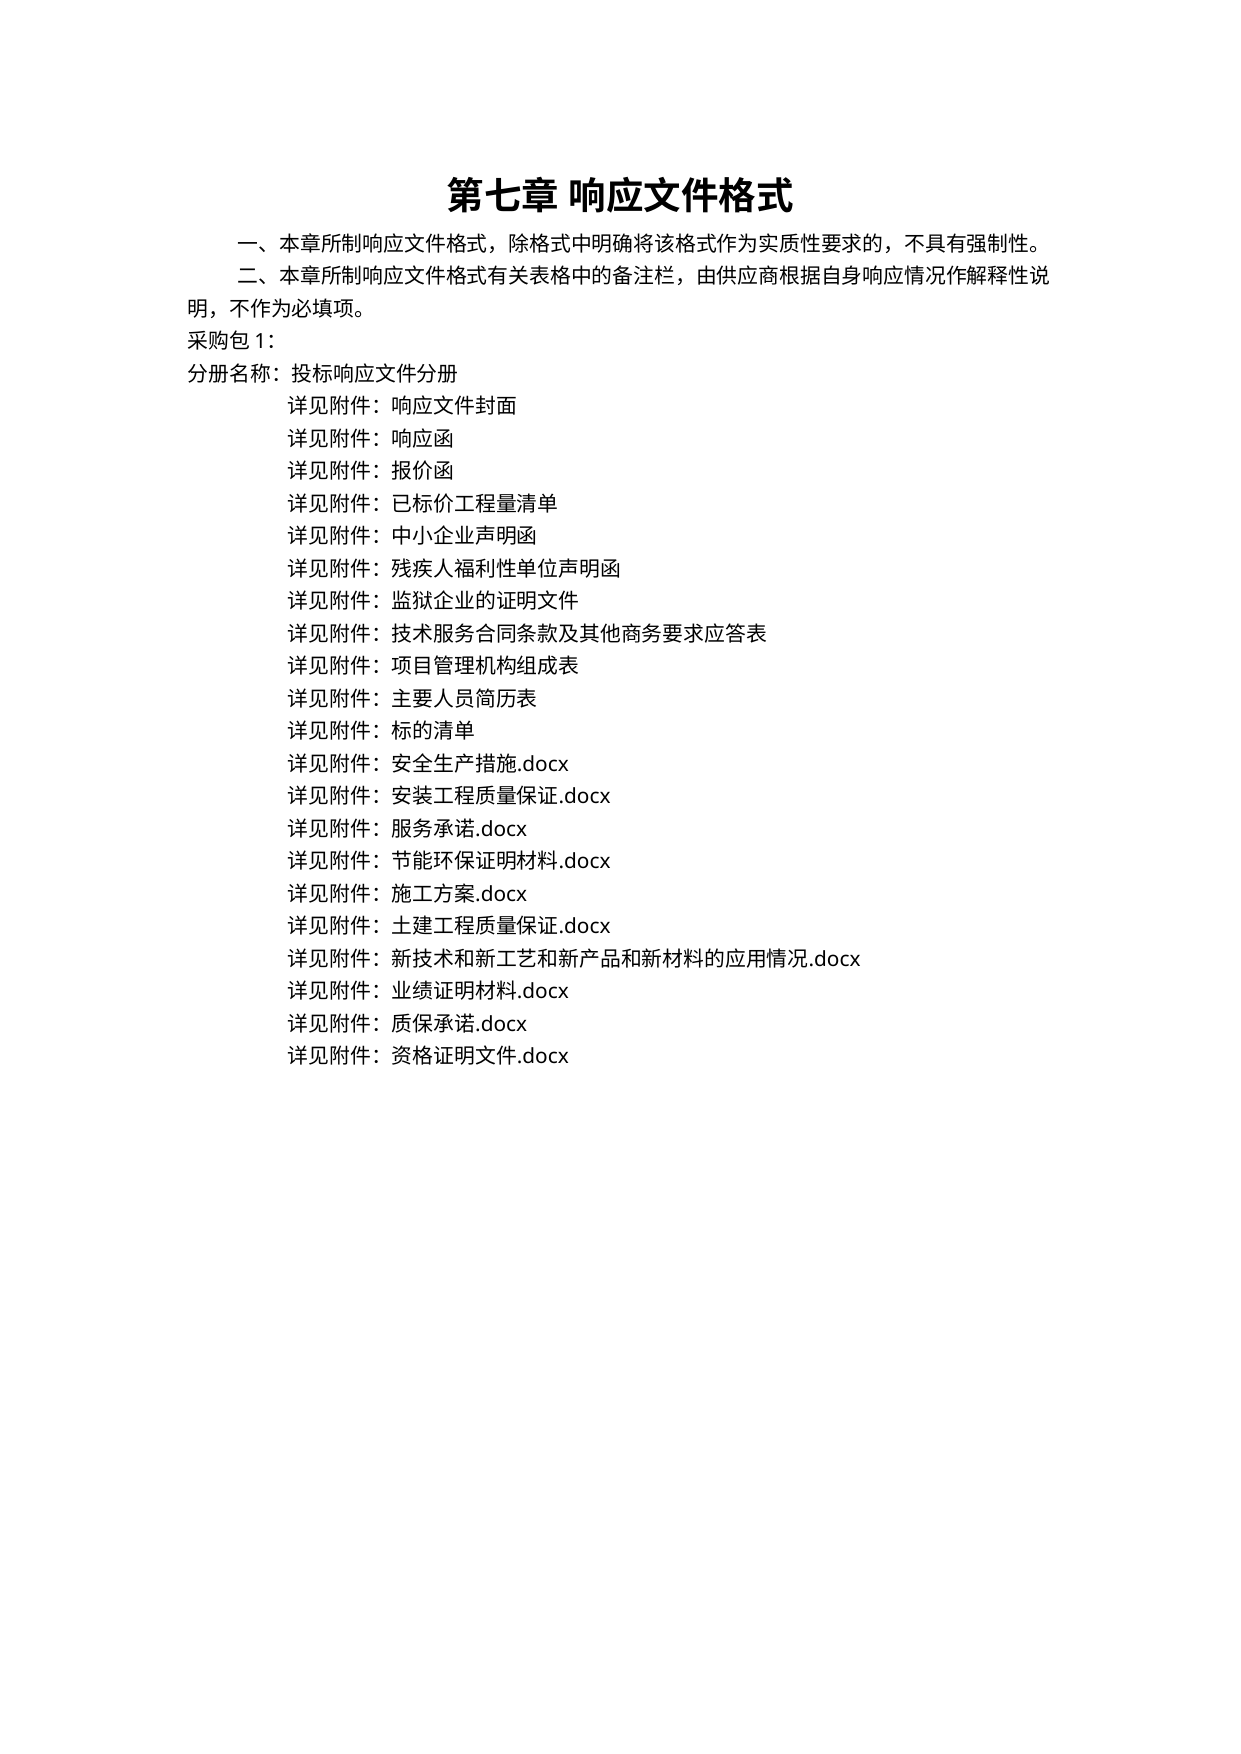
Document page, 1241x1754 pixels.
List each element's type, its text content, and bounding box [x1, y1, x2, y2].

text 详见附件：监狱企业的证明文件 [187, 584, 1053, 617]
text 第七章 响应文件格式 [187, 162, 1053, 227]
text 详见附件：中小企业声明函 [187, 519, 1053, 552]
text 详见附件：主要人员简历表 [187, 682, 1053, 714]
text 详见附件：响应文件封面 [187, 389, 1053, 422]
text 详见附件：标的清单 [187, 714, 1053, 747]
text 分册名称：投标响应文件分册 [187, 357, 1053, 389]
text 详见附件：节能环保证明材料.docx [187, 844, 1053, 877]
text 详见附件：资格证明文件.docx [187, 1039, 1053, 1072]
text 详见附件：质保承诺.docx [187, 1007, 1053, 1039]
text 详见附件：残疾人福利性单位声明函 [187, 552, 1053, 584]
text 详见附件：技术服务合同条款及其他商务要求应答表 [187, 617, 1053, 649]
text 详见附件：安装工程质量保证.docx [187, 779, 1053, 812]
text 详见附件：施工方案.docx [187, 877, 1053, 909]
text 采购包1： [187, 324, 1053, 357]
text 详见附件：响应函 [187, 422, 1053, 454]
text 详见附件：业绩证明材料.docx [187, 974, 1053, 1007]
text 详见附件：安全生产措施.docx [187, 747, 1053, 779]
text 详见附件：已标价工程量清单 [187, 487, 1053, 519]
text 详见附件：土建工程质量保证.docx [187, 909, 1053, 942]
text 详见附件：报价函 [187, 454, 1053, 487]
text 详见附件：服务承诺.docx [187, 812, 1053, 844]
text 一、本章所制响应文件格式，除格式中明确将该格式作为实质性要求的，不具有强制性。 [187, 227, 1053, 259]
text 详见附件：项目管理机构组成表 [187, 649, 1053, 682]
text 详见附件：新技术和新工艺和新产品和新材料的应用情况.docx [187, 942, 1053, 974]
text 二、本章所制响应文件格式有关表格中的备注栏，由供应商根据自身响应情况作解释性说明，不作为必填项。 [187, 259, 1053, 324]
